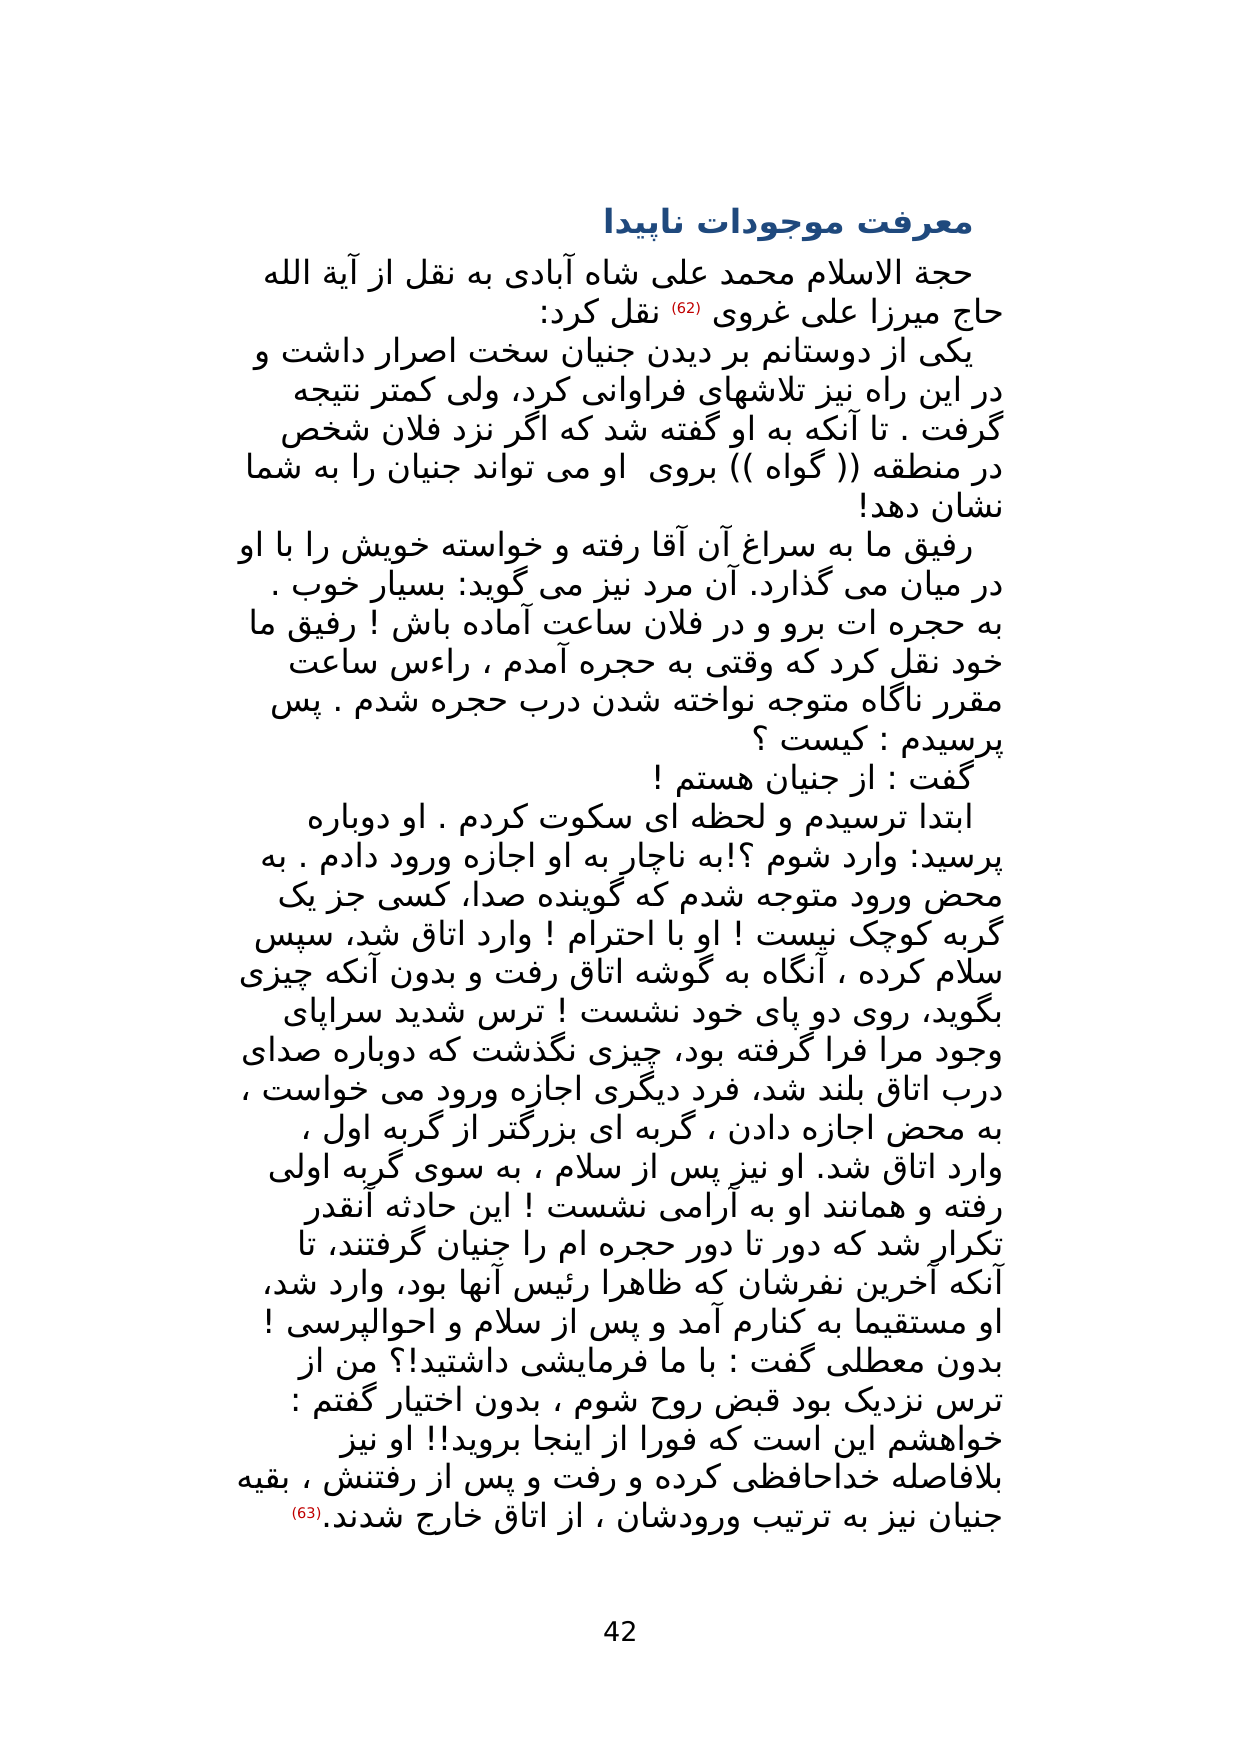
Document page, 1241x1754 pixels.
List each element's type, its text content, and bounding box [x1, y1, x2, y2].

subtitle معرفت موجودات ناپیدا [236, 202, 1004, 241]
text حجة الاسلام محمد علی شاه آبادی به نقل از آیة الله حاج میرزا علی غروی (62) نقل کرد: [236, 253, 1004, 331]
text رفیق ما به سراغ آن آقا رفته و خواسته خویش را با او در میان می گذارد. آن مرد نیز می گوید: بسیار خوب . به حجره ات برو و در فلان ساعت آماده باش ! رفیق ما خود نقل کرد که وقتی به حجره آمدم ، راءس ساعت مقرر ناگاه متوجه نواخته شدن درب حجره شدم . پس پرسیدم : کیست ؟ [236, 526, 1004, 759]
text ابتدا ترسیدم و لحظه ای سکوت کردم . او دوباره پرسید: وارد شوم ؟!به ناچار به او اجازه ورود دادم . به محض ورود متوجه شدم که گوینده صدا، کسی جز یک گربه کوچک نیست ! او با احترام ! وارد اتاق شد، سپس سلام کرده ، آنگاه به گوشه اتاق رفت و بدون آنکه چیزی بگوید، روی دو پای خود نشست ! ترس شدید سراپای وجود مرا فرا گرفته بود، چیزی نگذشت که دوباره صدای درب اتاق بلند شد، فرد دیگری اجازه ورود می خواست ، به محض اجازه دادن ، گربه ای بزرگتر از گربه اول ، وارد اتاق شد. او نیز پس از سلام ، به سوی گربه اولی رفته و همانند او به آرامی نشست ! این حادثه آنقدر تکرار شد که دور تا دور حجره ام را جنیان گرفتند، تا آنکه آخرین نفرشان که ظاهرا رئیس آنها بود، وارد شد، او مستقیما به کنارم آمد و پس از سلام و احوالپرسی ! بدون معطلی گفت : با ما فرمایشی داشتید!؟ من از ترس نزدیک بود قبض روح شوم ، بدون اختیار گفتم : خواهشم این است که فورا از اینجا بروید!! او نیز بلافاصله خداحافظی کرده و رفت و پس از رفتنش ، بقیه جنیان نیز به ترتیب ورودشان ، از اتاق خارج شدند.(63) [236, 797, 1004, 1536]
text یکی از دوستانم بر دیدن جنیان سخت اصرار داشت و در این راه نیز تلاشهای فراوانی کرد، ولی کمتر نتیجه گرفت . تا آنکه به او گفته شد که اگر نزد فلان شخص در منطقه (( گواه )) بروی او می تواند جنیان را به شما نشان دهد! [236, 331, 1004, 526]
text گفت : از جنیان هستم ! [236, 759, 1004, 797]
